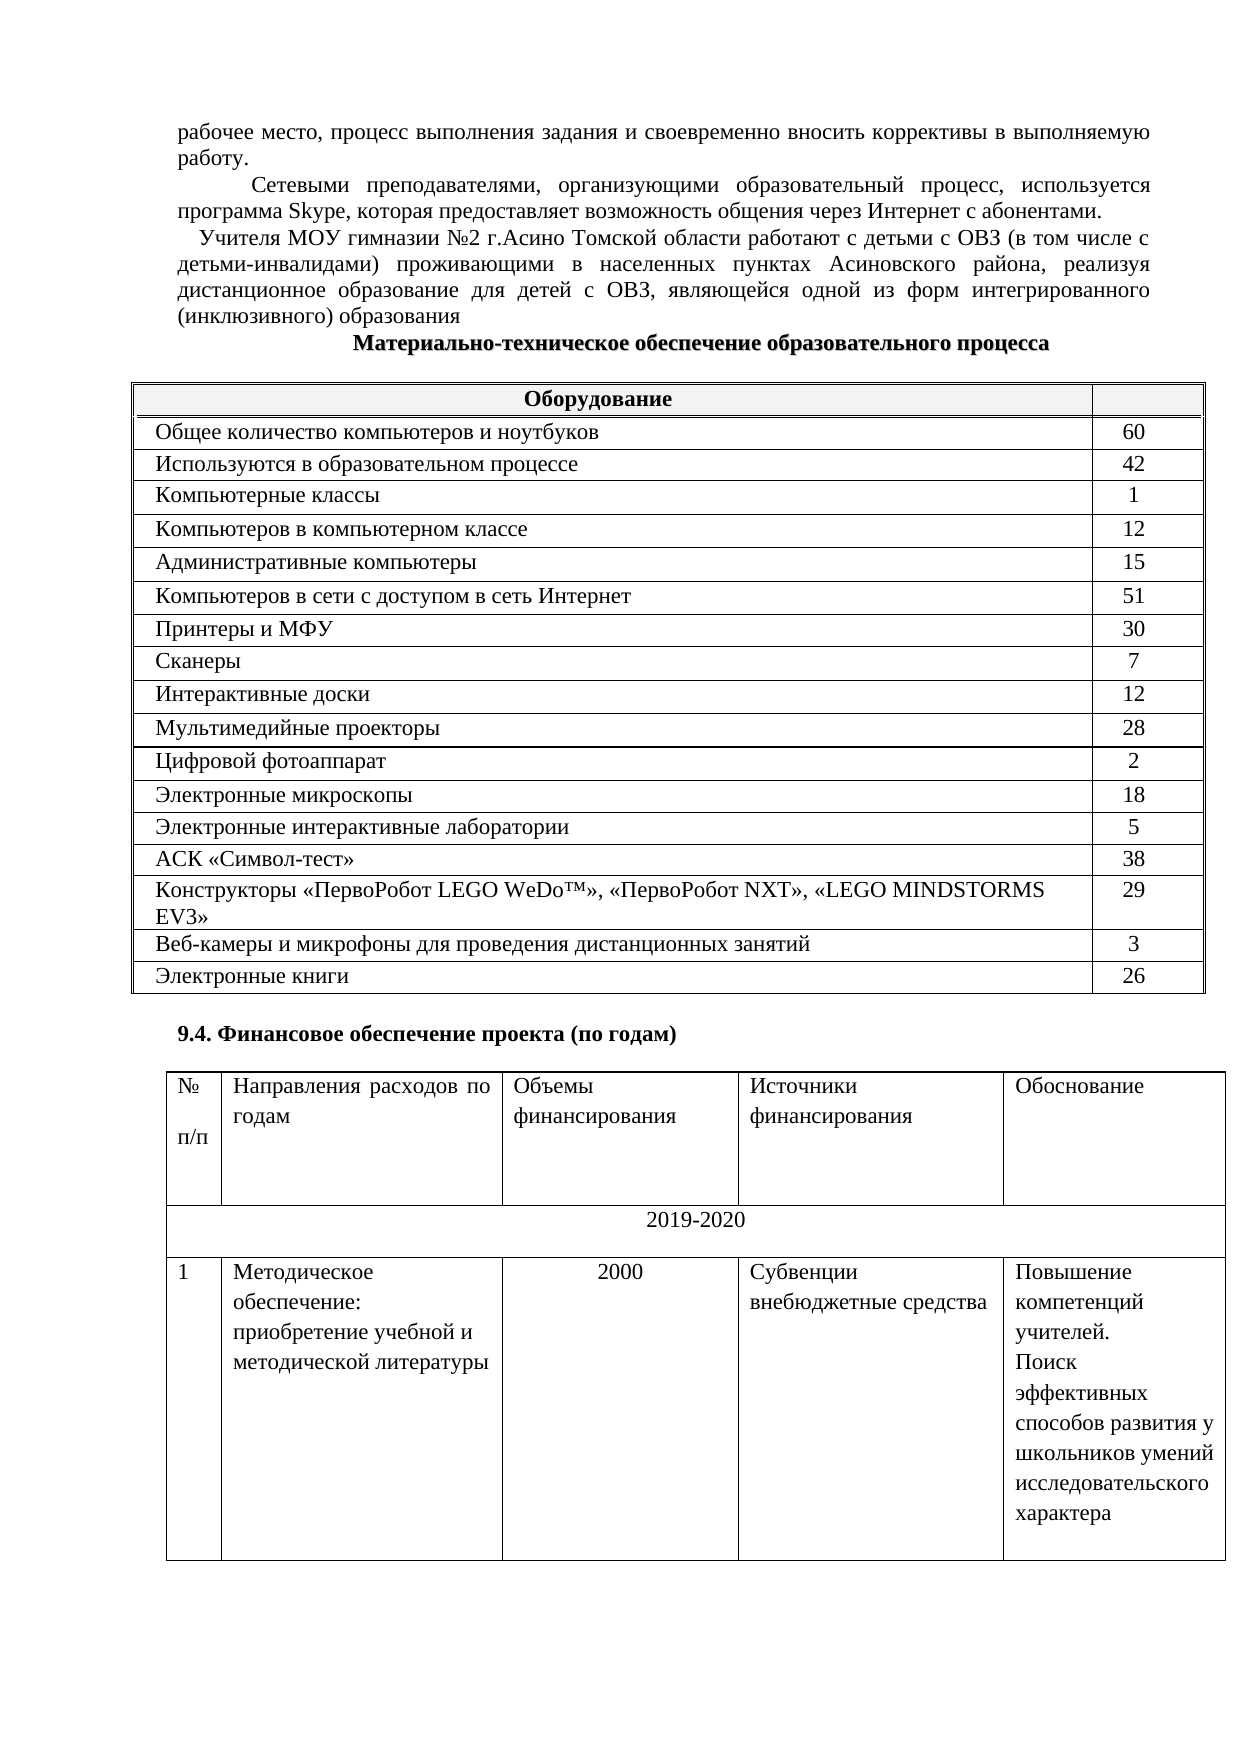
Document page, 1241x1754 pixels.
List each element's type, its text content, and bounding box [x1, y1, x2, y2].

table_cell 28 [1093, 714, 1203, 746]
table_cell 18 [1093, 781, 1203, 812]
table_cell 2 [1093, 748, 1203, 780]
table_cell 42 [1093, 450, 1203, 480]
table_cell Конструкторы «ПервоРобот LEGO WeDo™», «ПервоРобот NXT», «LEGO MINDSTORMS EV3» [134, 876, 1092, 929]
table_header Объемы финансирования [503, 1073, 738, 1205]
table_cell Компьютеров в компьютерном классе [134, 515, 1092, 547]
table_cell Повышение компетенций учителей. Поиск эффективных способов развития у школьников умений исследовательского характера [1004, 1258, 1225, 1560]
table_cell Интерактивные доски [134, 681, 1092, 713]
table_cell Общее количество компьютеров и ноутбуков [133, 415, 1092, 448]
table_cell Веб-камеры и микрофоны для проведения дистанционных занятий [134, 930, 1092, 961]
table_header Кол-во [1093, 385, 1203, 415]
table_cell Используются в образовательном процессе [134, 450, 1092, 480]
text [177, 118, 1152, 171]
table_cell 7 [1093, 647, 1203, 679]
table_header № п/п [167, 1073, 221, 1205]
table_cell Электронные интерактивные лаборатории [134, 813, 1092, 843]
table_cell 51 [1093, 582, 1203, 614]
table_cell АСК «Символ-тест» [134, 845, 1092, 875]
table_header Направления расходов по годам [222, 1073, 502, 1205]
table_cell Принтеры и МФУ [134, 615, 1092, 646]
table_cell Компьютеров в сети с доступом в сеть Интернет [134, 582, 1092, 614]
table_header Источники финансирования [739, 1073, 1003, 1205]
table_cell 29 [1093, 876, 1203, 929]
table_cell 12 [1093, 681, 1203, 713]
table_cell Цифровой фотоаппарат [134, 748, 1092, 780]
table_cell Методическое обеспечение: приобретение учебной и методической литературы [222, 1258, 502, 1560]
table_cell 5 [1093, 813, 1203, 843]
table_cell 2000 [503, 1258, 738, 1560]
table_cell 38 [1093, 845, 1203, 875]
table_cell 1 [1093, 481, 1203, 514]
table_cell 12 [1093, 515, 1203, 547]
table_cell Электронные микроскопы [134, 781, 1092, 812]
table_cell 3 [1093, 930, 1203, 961]
table_cell 60 [1093, 415, 1204, 448]
text Материально-техническое обеспечение образовательного процесса [177, 329, 1152, 355]
table_header Обоснование [1004, 1073, 1225, 1205]
table_cell Административные компьютеры [134, 548, 1092, 581]
table_cell 1 [167, 1258, 221, 1560]
text Сетевыми преподавателями, организующими образовательный процесс, используется программа Skype, которая предоставляет возможность общения через Интернет с абонентами. [177, 171, 1152, 223]
table_header Оборудование [134, 385, 1092, 415]
table_cell 26 [1093, 962, 1203, 993]
table_cell Мультимедийные проекторы [134, 714, 1092, 746]
table_cell Электронные книги [134, 962, 1092, 993]
table_cell 15 [1093, 548, 1203, 581]
table_cell Субвенции внебюджетные средства [739, 1258, 1003, 1560]
text Учителя МОУ гимназии №2 г.Асино Томской области работают с детьми с ОВЗ (в том числе с детьми-инвалидами) проживающими в населенных пунктах Асиновского района, реализуя дистанционное образование для детей с ОВЗ, являющейся одной из форм интегрированного (инклюзивного) образования [177, 223, 1152, 329]
table_cell 30 [1093, 615, 1203, 646]
table_cell 2019-2020 [167, 1206, 1225, 1257]
table_cell Сканеры [134, 647, 1092, 679]
table_cell Компьютерные классы [134, 481, 1092, 514]
text 9.4. Финансовое обеспечение проекта (по годам) [177, 1020, 1152, 1047]
